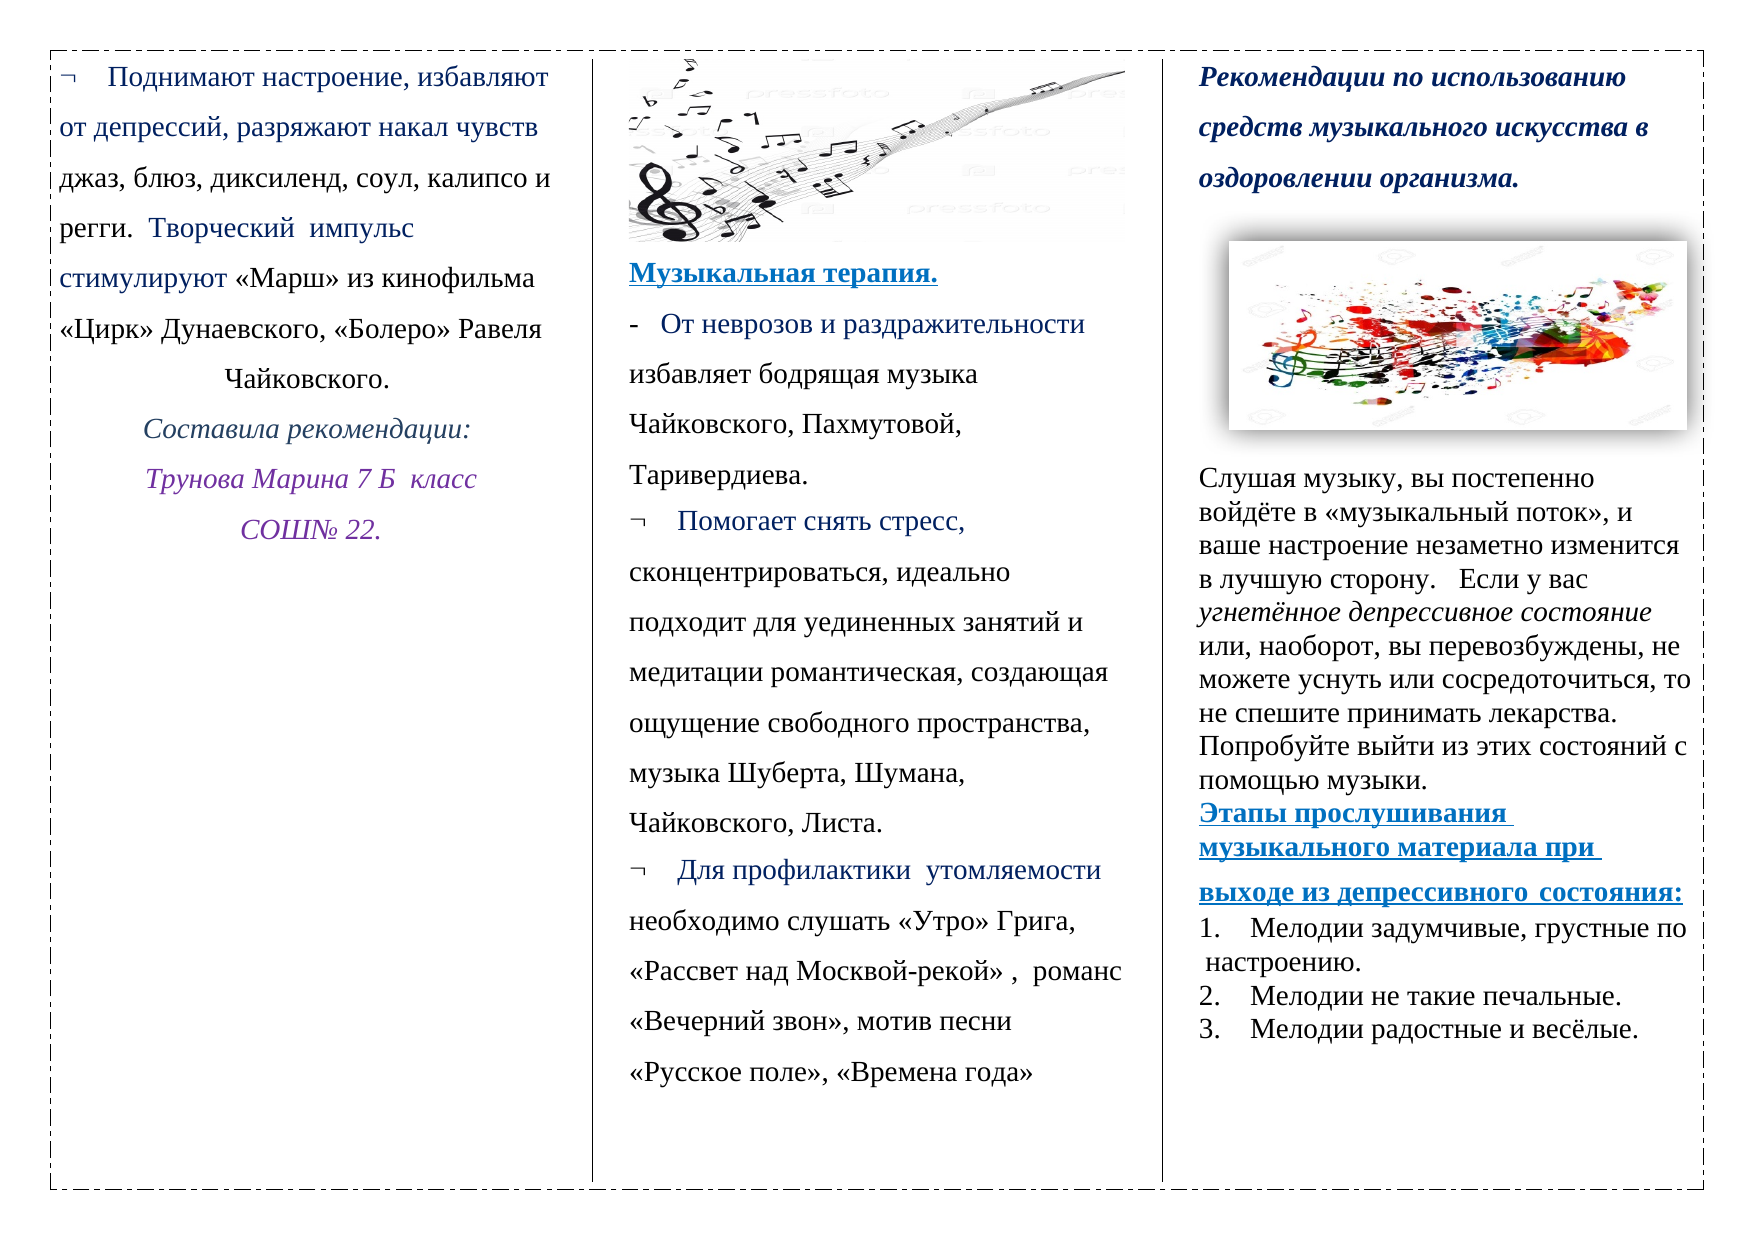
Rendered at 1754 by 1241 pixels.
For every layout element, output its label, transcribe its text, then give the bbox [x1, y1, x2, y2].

text Трунова Марина 7 Б класс [59, 462, 555, 495]
text Чайковского. Составила рекомендации: [59, 361, 555, 445]
text СОШ№ 22. [59, 512, 555, 546]
text Рекомендации по использованию средств музыкального искусства в оздоровлении организма. [1199, 59, 1695, 193]
text Поднимают настроение, избавляют от депрессий, разряжают накал чувств джаз, блюз, диксиленд, соул, калипсо и регги. Творческий импульс стимулируют «Марш» из кинофильма «Цирк» Дунаевского, «Болеро» Равеля [59, 59, 555, 344]
text настроению. 2. Мелодии не такие печальные. 3. Мелодии радостные и весёлые. [1199, 944, 1695, 1073]
text Слушая музыку, вы постепенно войдёте в «музыкальный поток», и ваше настроение незаметно изменится в лучшую сторону. Если у вас угнетённое депрессивное состояние или, наоборот, вы перевозбуждены, не можете уснуть или сосредоточиться, то не спешите принимать лекарства. Попробуйте выйти из этих состояний с помощью музыки. Этапы прослушивания музыкального материала при выходе из депрессивного состояния: 1. Мелодии задумчивые, грустные по [1199, 210, 1695, 944]
picture [628, 59, 1125, 242]
picture [1229, 241, 1687, 430]
text - От неврозов и раздражительности избавляет бодрящая музыка Чайковского, Пахмутовой, Таривердиева. Помогает снять стресс, сконцентрироваться, идеально подходит для уединенных занятий и медитации романтическая, создающая ощущение свободного пространства, музыка Шуберта, Шумана, Чайковского, Листа. Для профилактики утомляемости необходимо слушать «Утро» Грига, «Рассвет над Москвой-рекой» , романс «Вечерний звон», мотив песни «Русское поле», «Времена года» [629, 306, 1125, 1087]
text Музыкальная терапия. [629, 256, 1125, 289]
